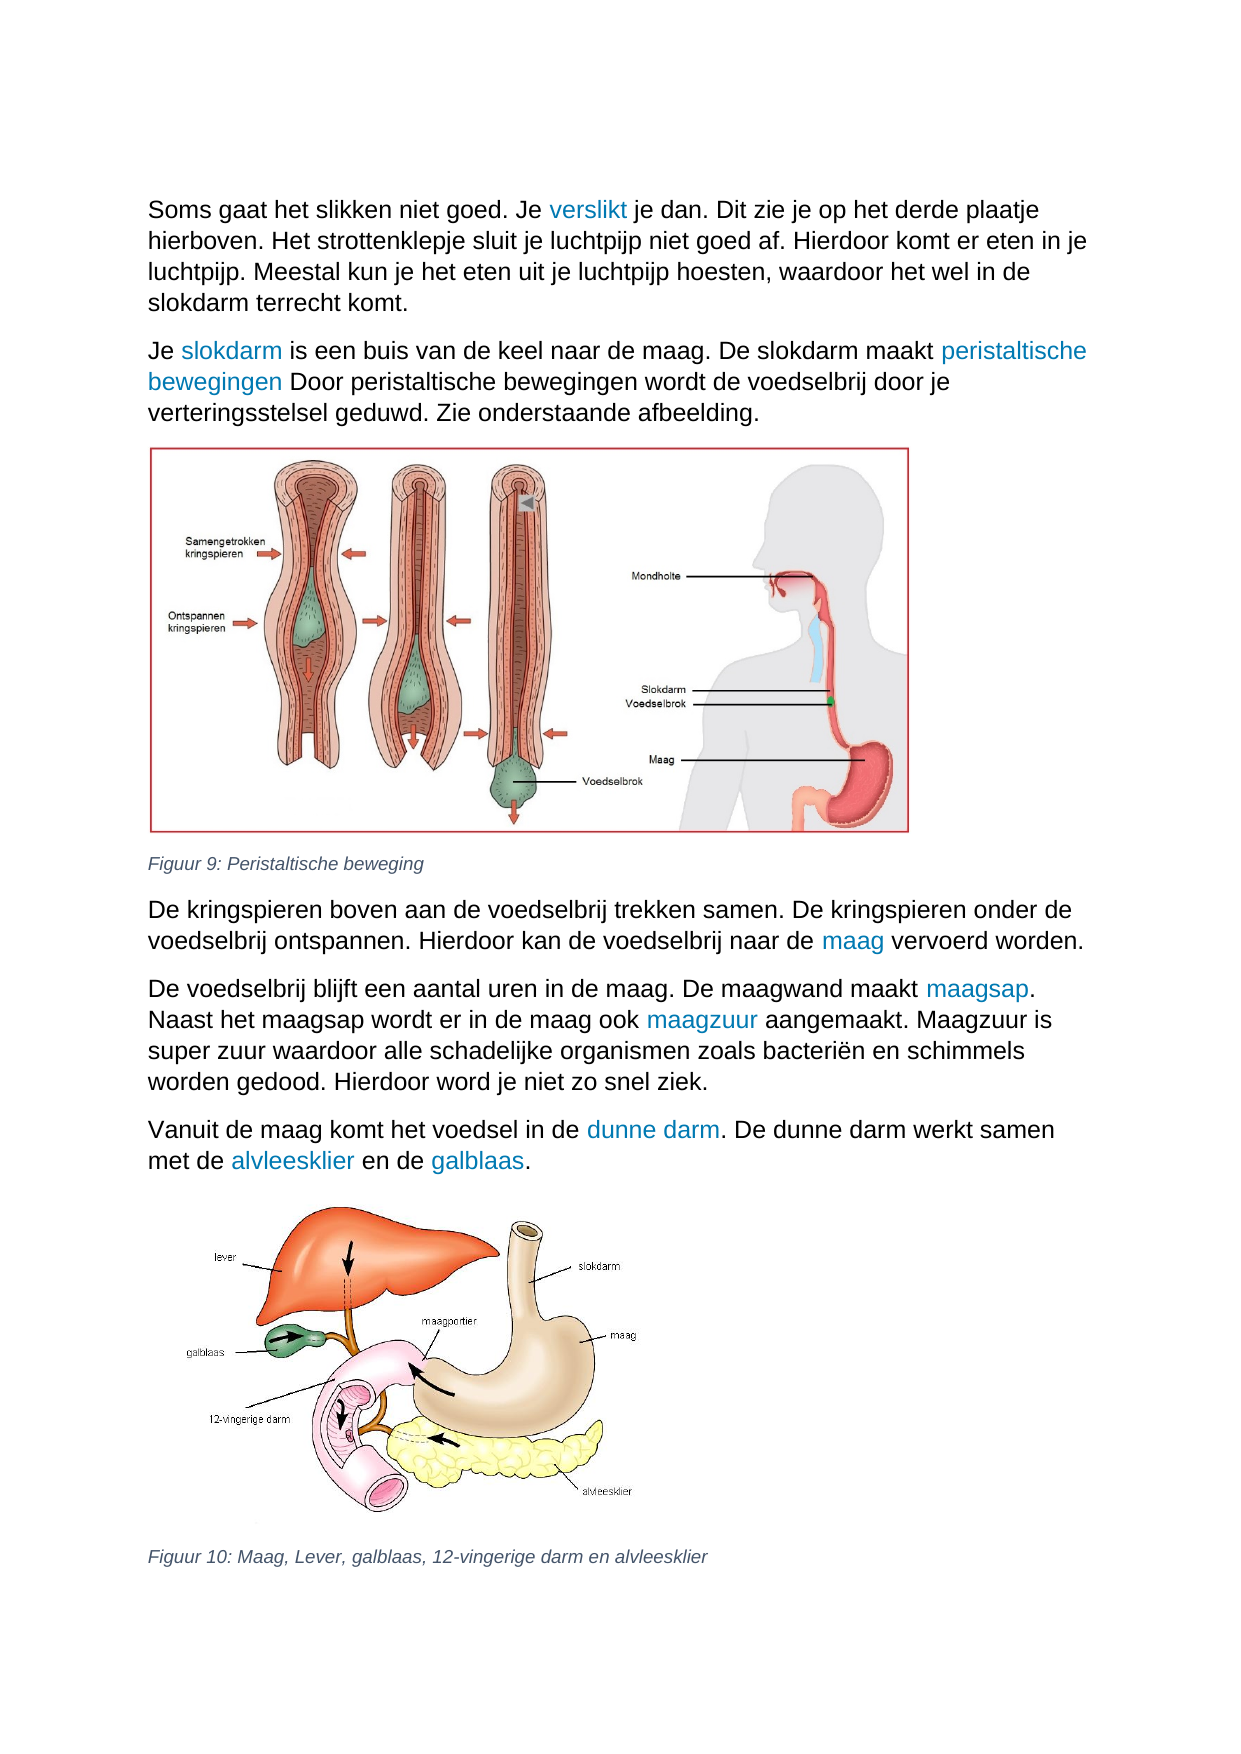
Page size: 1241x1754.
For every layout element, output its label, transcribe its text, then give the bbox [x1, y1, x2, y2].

text De voedselbrij blijft een aantal uren in de maag. De maagwand maakt maagsap. Naast het maagsap wordt er in de maag ook maagzuur aangemaakt. Maagzuur is super zuur waardoor alle schadelijke organismen zoals bacteriën en schimmels worden gedood. Hierdoor word je niet zo snel ziek. [148, 974, 1093, 1096]
picture [147, 446, 912, 834]
text Je slokdarm is een buis van de keel naar de maag. De slokdarm maakt peristaltische bewegingen Door peristaltische bewegingen wordt de voedselbrij door je verteringsstelsel geduwd. Zie onderstaande afbeelding. [148, 336, 1093, 427]
text Figuur 10: Maag, Lever, galblaas, 12-vingerige darm en alvleesklier [148, 1546, 1093, 1567]
text Soms gaat het slikken niet goed. Je verslikt je dan. Dit zie je op het derde plaatje hierboven. Het strottenklepje sluit je luchtpijp niet goed af. Hierdoor komt er eten in je luchtpijp. Meestal kun je het eten uit je luchtpijp hoesten, waardoor het wel in de slokdarm terrecht komt. [148, 195, 1093, 317]
text Figuur 9: Peristaltische beweging [148, 853, 1093, 874]
picture [147, 1193, 645, 1527]
text De kringspieren boven aan de voedselbrij trekken samen. De kringspieren onder de voedselbrij ontspannen. Hierdoor kan de voedselbrij naar de maag vervoerd worden. [148, 895, 1093, 955]
text Vanuit de maag komt het voedsel in de dunne darm. De dunne darm werkt samen met de alvleesklier en de galblaas. [148, 1115, 1093, 1175]
